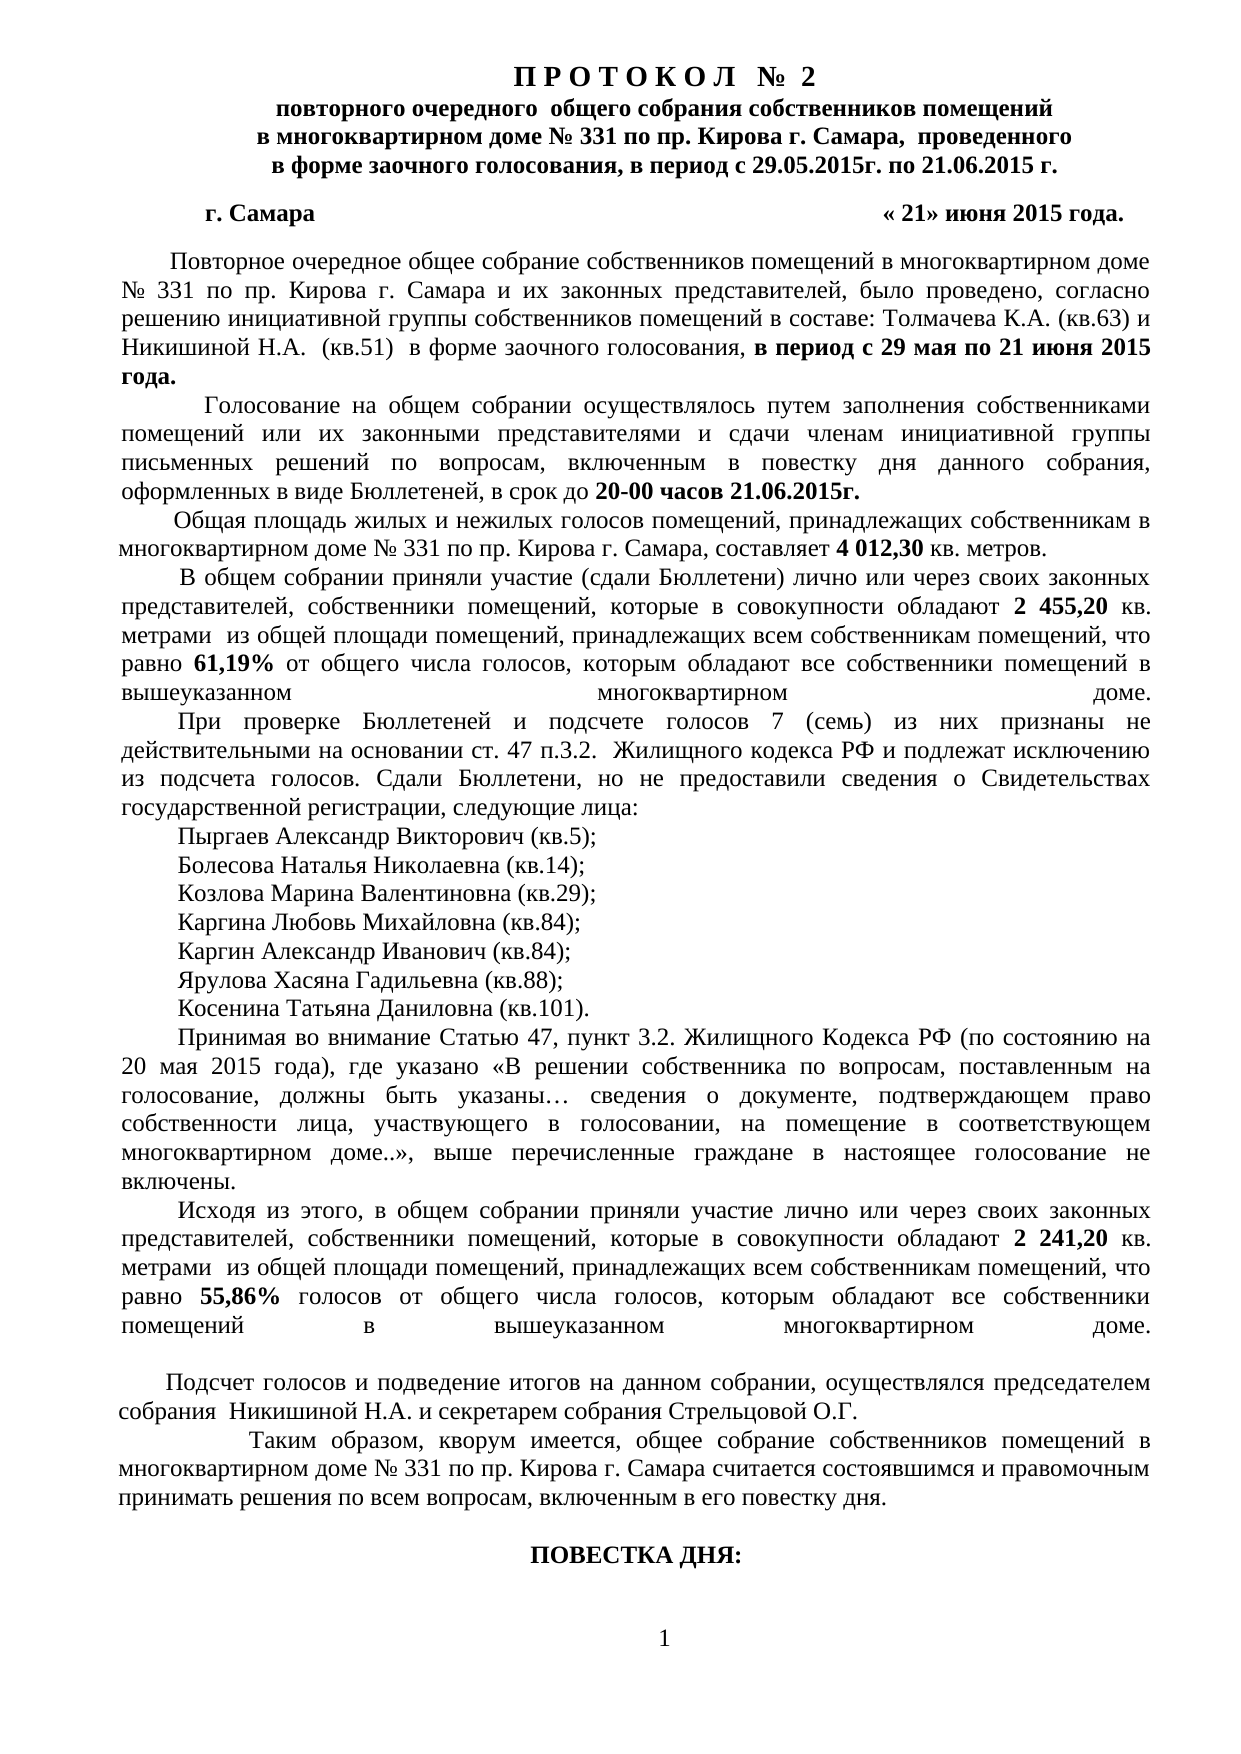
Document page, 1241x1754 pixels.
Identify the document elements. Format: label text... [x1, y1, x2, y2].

text Косенина Татьяна Даниловна (кв.101). [121, 993, 1152, 1022]
text Общая площадь жилых и нежилых голосов помещений, принадлежащих собственникам в многоквартирном доме № 331 по пр. Кирова г. Самара, составляет 4 012,30 кв. метров. [118, 505, 1152, 562]
text Голосование на общем собрании осуществлялось путем заполнения собственниками помещений или их законными представителями и сдачи членам инициативной группы письменных решений по вопросам, включенным в повестку дня данного собрания, оформленных в виде Бюллетеней, в срок до 20-00 часов 21.06.2015г. [121, 390, 1152, 505]
text Каргина Любовь Михайловна (кв.84); [121, 907, 1152, 936]
text Таким образом, кворум имеется, общее собрание собственников помещений в многоквартирном доме № 331 по пр. Кирова г. Самара считается состоявшимся и правомочным принимать решения по всем вопросам, включенным в его повестку дня. [118, 1425, 1152, 1511]
text Ярулова Хасяна Гадильевна (кв.88); [121, 965, 1152, 993]
text г. Самара « 21» июня 2015 года. [177, 198, 1152, 227]
text ПОВЕСТКА ДНЯ: [121, 1540, 1152, 1568]
text Принимая во внимание Статью 47, пункт 3.2. Жилищного Кодекса РФ (по состоянию на 20 мая 2015 года), где указано «В решении собственника по вопросам, поставленным на голосование, должны быть указаны… сведения о документе, подтверждающем право собственности лица, участвующего в голосовании, на помещение в соответствующем многоквартирном доме..», выше перечисленные граждане в настоящее голосование не включены. [121, 1022, 1152, 1195]
text в многоквартирном доме № 331 по пр. Кирова г. Самара, проведенного [177, 121, 1152, 150]
text Каргин Александр Иванович (кв.84); [121, 936, 1152, 965]
text Повторное очередное общее собрание собственников помещений в многоквартирном доме № 331 по пр. Кирова г. Самара и их законных представителей, было проведено, согласно решению инициативной группы собственников помещений в составе: Толмачева К.А. (кв.63) и Никишиной Н.А. (кв.51) в форме заочного голосования, в период с 29 мая по 21 июня 2015 года. [121, 246, 1152, 390]
text Исходя из этого, в общем собрании приняли участие лично или через своих законных представителей, собственники помещений, которые в совокупности обладают 2 241,20 кв. метрами из общей площади помещений, принадлежащих всем собственникам помещений, что равно 55,86% голосов от общего числа голосов, которым обладают все собственники помещений в вышеуказанном многоквартирном доме. [121, 1195, 1152, 1367]
text Пыргаев Александр Викторович (кв.5); [121, 821, 1152, 850]
text В общем собрании приняли участие (сдали Бюллетени) лично или через своих законных представителей, собственники помещений, которые в совокупности обладают 2 455,20 кв. метрами из общей площади помещений, принадлежащих всем собственникам помещений, что равно 61,19% от общего числа голосов, которым обладают все собственники помещений в вышеуказанном многоквартирном доме. При проверке Бюллетеней и подсчете голосов 7 (семь) из них признаны не действительными на основании ст. 47 п.3.2. Жилищного кодекса РФ и подлежат исключению из подсчета голосов. Сдали Бюллетени, но не предоставили сведения о Свидетельствах государственной регистрации, следующие лица: [121, 562, 1152, 821]
text Болесова Наталья Николаевна (кв.14); [121, 850, 1152, 878]
text П Р О Т О К О Л № 2 [177, 59, 1152, 93]
text Козлова Марина Валентиновна (кв.29); [121, 878, 1152, 907]
text в форме заочного голосования, в период с 29.05.2015г. по 21.06.2015 г. [177, 150, 1152, 179]
text Подсчет голосов и подведение итогов на данном собрании, осуществлялся председателем собрания Никишиной Н.А. и секретарем собрания Стрельцовой О.Г. [118, 1367, 1152, 1425]
text повторного очередного общего собрания собственников помещений [177, 93, 1152, 121]
